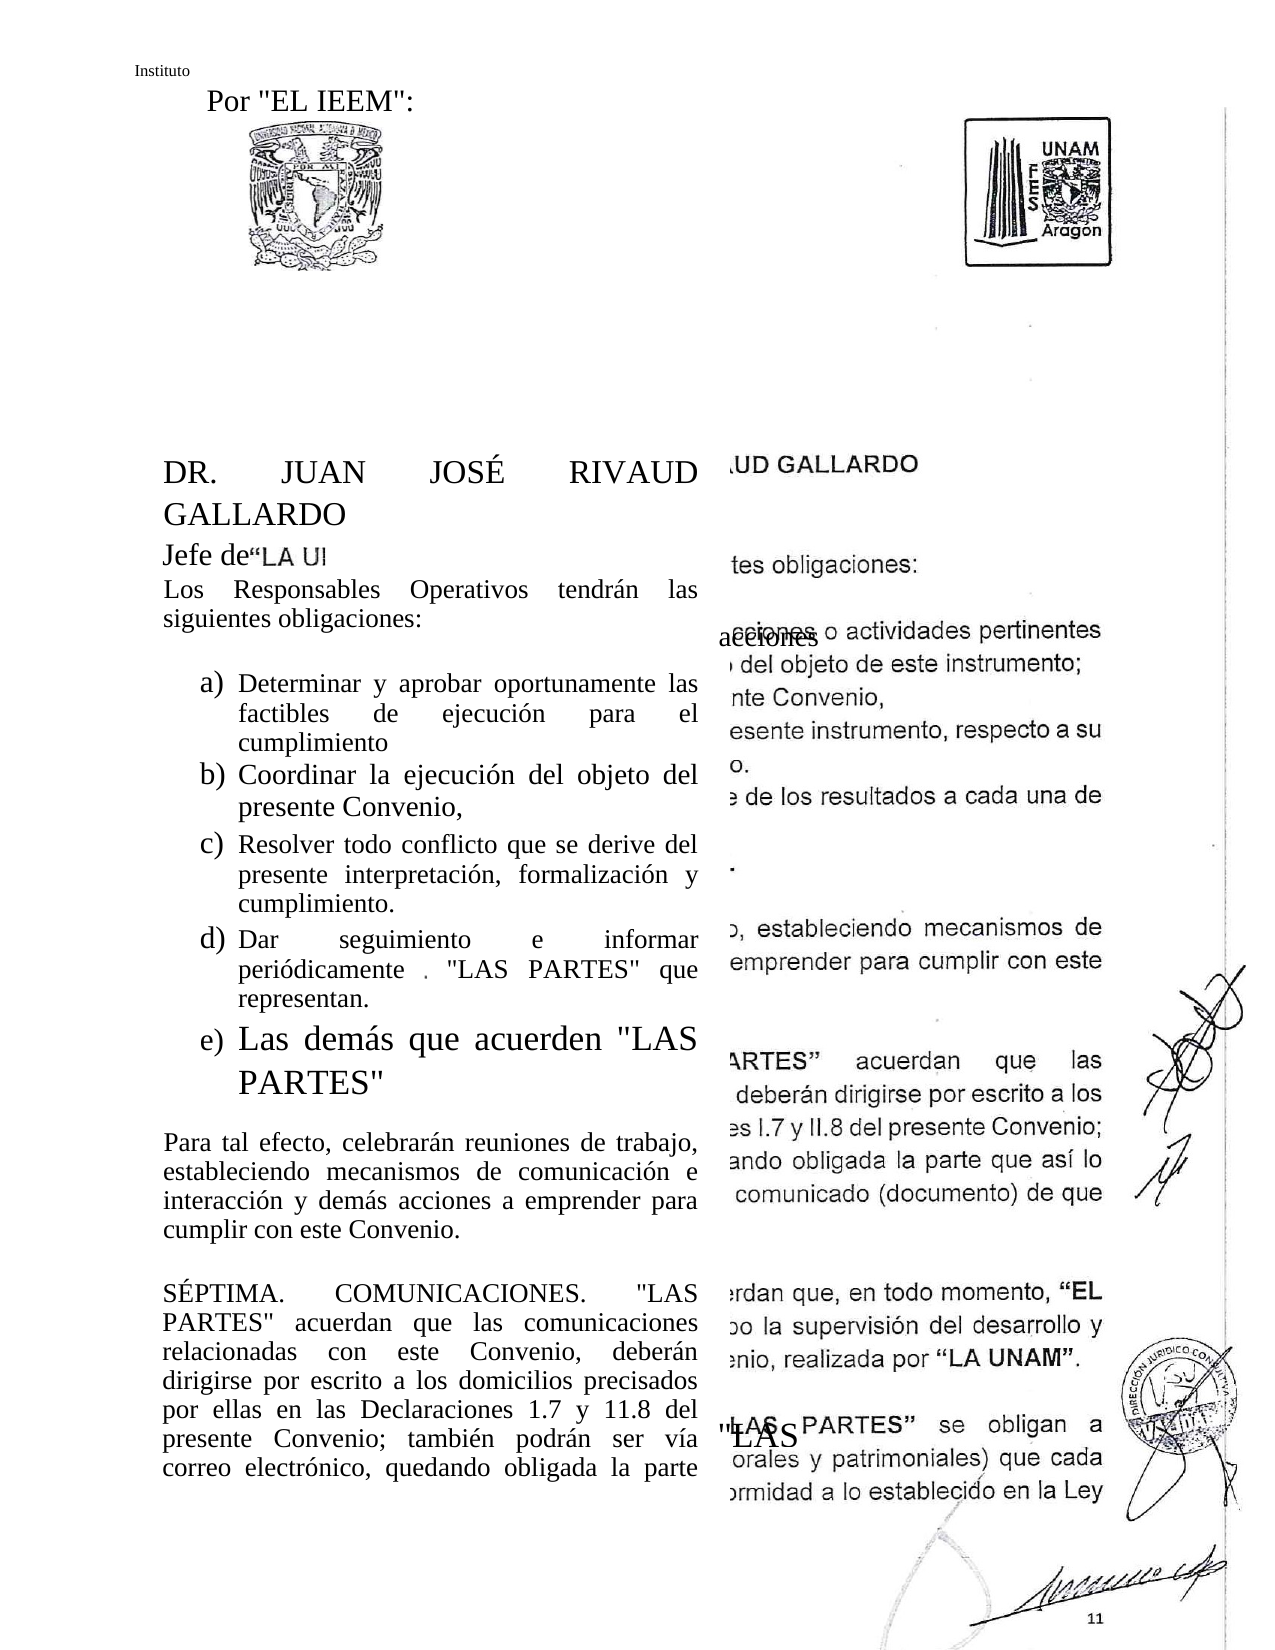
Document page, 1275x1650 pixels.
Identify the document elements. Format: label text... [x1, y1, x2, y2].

picture [248, 121, 384, 271]
list Resolver todo conflicto que se derive del presente interpretación, formalización y cumplimiento. [199, 827, 730, 918]
text Los Responsables Operativos tendrán las siguientes obligaciones: [163, 575, 730, 633]
list Determinar y aprobar oportunamente las factibles de ejecución para el cumplimiento [199, 666, 730, 758]
text Jefe de [162, 536, 730, 572]
picture [730, 107, 1246, 1650]
text Para tal efecto, celebrarán reuniones de trabajo, estableciendo mecanismos de comunicación e interacción y demás acciones a emprender para cumplir con este Convenio. [163, 1128, 730, 1244]
picture [249, 547, 326, 566]
text DR. JUAN JOSÉ RIVAUD GALLARDO [163, 452, 730, 532]
list Las demás que acuerden "LAS PARTES" [199, 1017, 730, 1102]
text Por "EL IEEM": [206, 82, 1198, 118]
list Coordinar la ejecución del objeto del presente Convenio, [199, 758, 730, 822]
list Dar seguimiento e informar periódicamente "LAS PARTES" que representan. [199, 922, 730, 1013]
